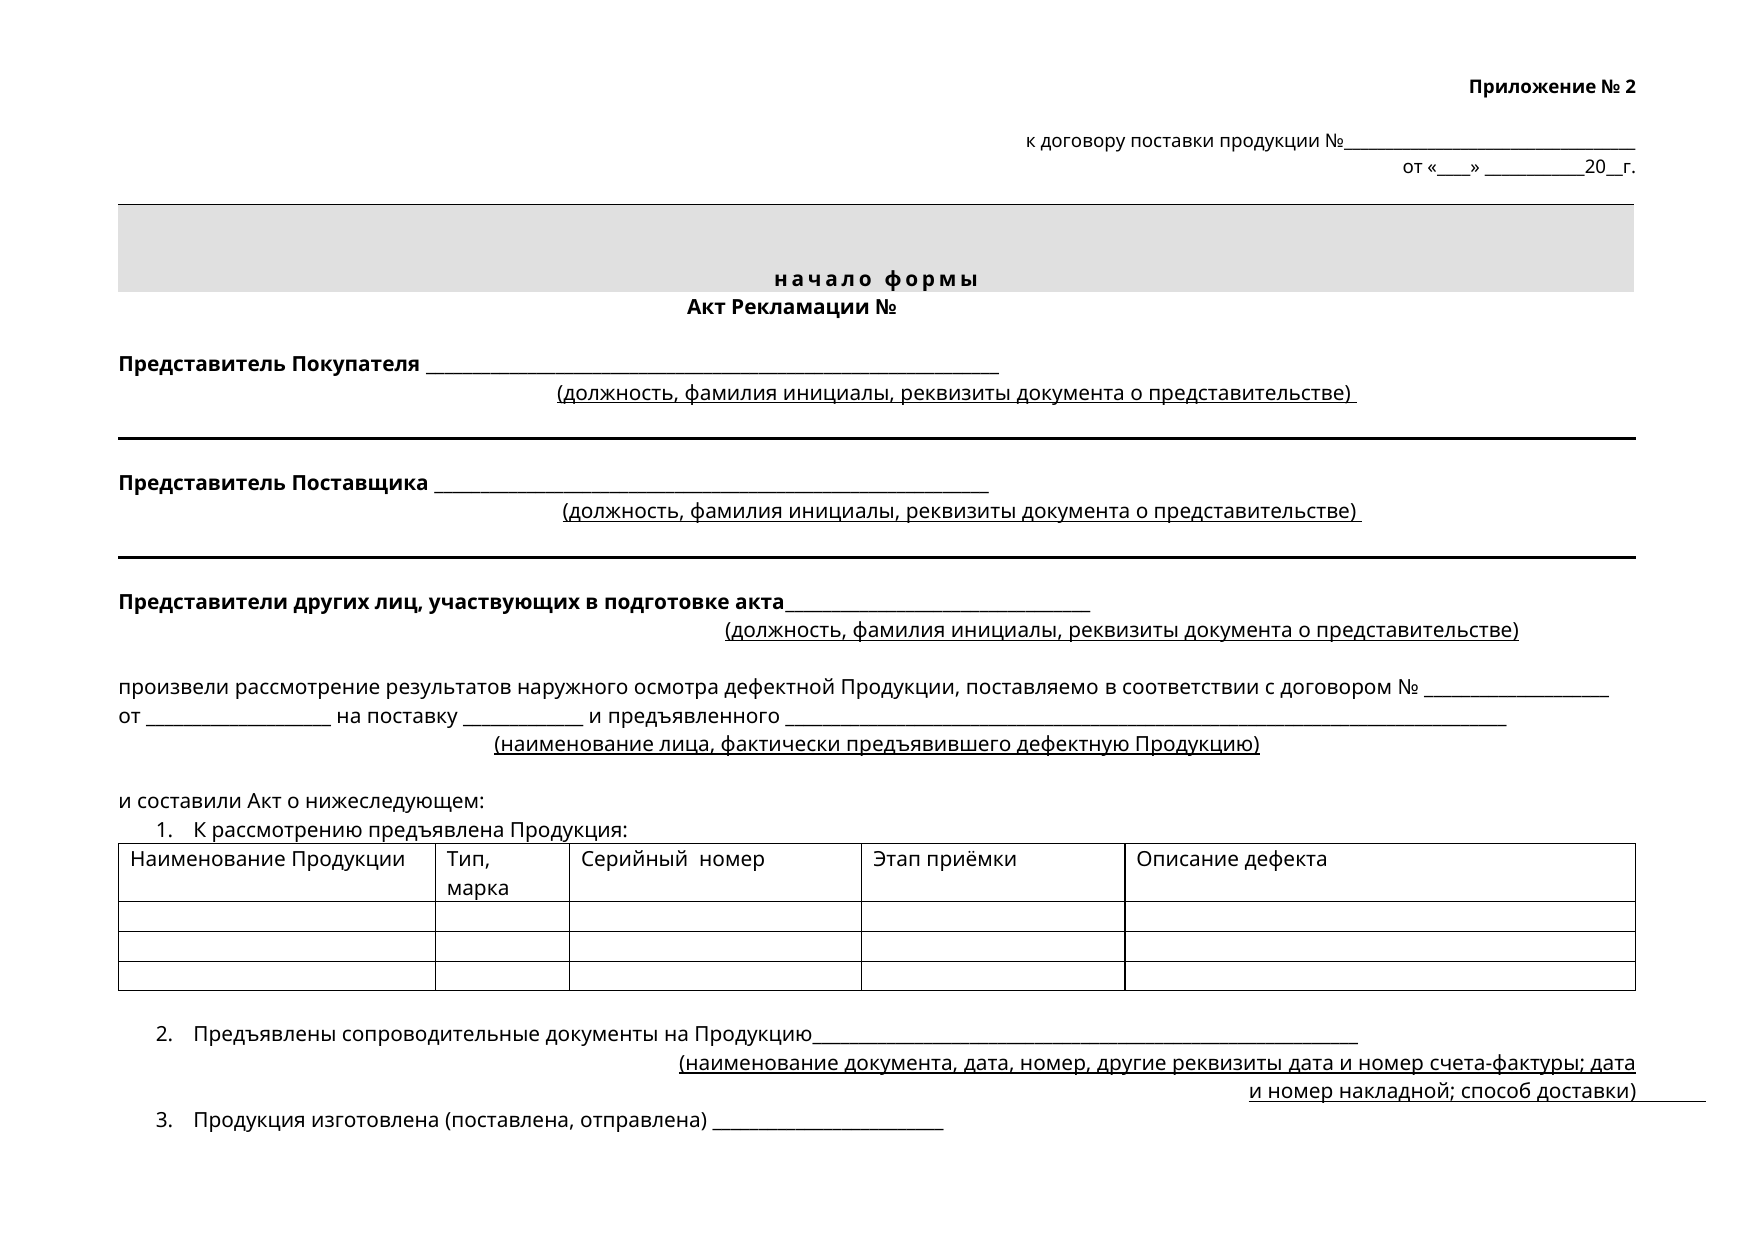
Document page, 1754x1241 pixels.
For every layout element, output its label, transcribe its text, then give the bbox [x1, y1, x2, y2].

table_cell [862, 902, 1124, 931]
table_cell [570, 962, 861, 990]
table_header Описание дефекта [1126, 844, 1635, 901]
list К рассмотрению предъявлена Продукция: [156, 815, 1636, 843]
table_cell [570, 902, 861, 931]
text Представители других лиц, участвующих в подготовке акта_________________________________ [118, 587, 1636, 616]
table_cell [436, 932, 569, 961]
table_header Серийный номер [570, 844, 861, 901]
table_header Тип, марка [436, 844, 569, 901]
table_cell [862, 932, 1124, 961]
table_cell [119, 932, 435, 961]
table_cell [570, 932, 861, 961]
text Представитель Поставщика ____________________________________________________________ [118, 468, 1636, 497]
text (должность, фамилия инициалы, реквизиты документа о представительстве) [118, 497, 1636, 525]
table_cell [436, 902, 569, 931]
table_header Наименование Продукции [119, 844, 435, 901]
text произвели рассмотрение результатов наружного осмотра дефектной Продукции, поставляемо в соответствии с договором № ____________________ от ____________________ на поставку _____________ и предъявленного ______________________________________________________________________________ [118, 672, 1636, 729]
list Предъявлены сопроводительные документы на Продукцию___________________________________________________________ [156, 1019, 1636, 1048]
text Приложение № 2 [118, 74, 1636, 99]
text и составили Акт о нижеследующем: [118, 786, 1636, 815]
text (наименование документа, дата, номер, другие реквизиты дата и номер счета-фактуры; дата и номер накладной; способ доставки) [193, 1048, 1636, 1105]
text к договору поставки продукции №___________________________________ [118, 127, 1636, 153]
table_cell [1126, 932, 1635, 961]
text от «____» ____________20__г. [118, 153, 1636, 178]
table_cell [436, 962, 569, 990]
table_header Этап приёмки [862, 844, 1124, 901]
list Продукция изготовлена (поставлена, отправлена) _________________________ [156, 1105, 1636, 1133]
text (должность, фамилия инициалы, реквизиты документа о представительстве) [118, 378, 1636, 406]
text Акт Рекламации № [118, 292, 1636, 321]
table_cell [1126, 902, 1635, 931]
table_cell [1126, 962, 1635, 990]
text (наименование лица, фактически предъявившего дефектную Продукцию) [118, 729, 1636, 758]
table_cell [119, 962, 435, 990]
text (должность, фамилия инициалы, реквизиты документа о представительстве) [118, 616, 1636, 644]
table_cell [119, 902, 435, 931]
table_cell [862, 962, 1124, 990]
text Представитель Покупателя ______________________________________________________________ [118, 349, 1636, 378]
text начало формы [118, 261, 1634, 292]
